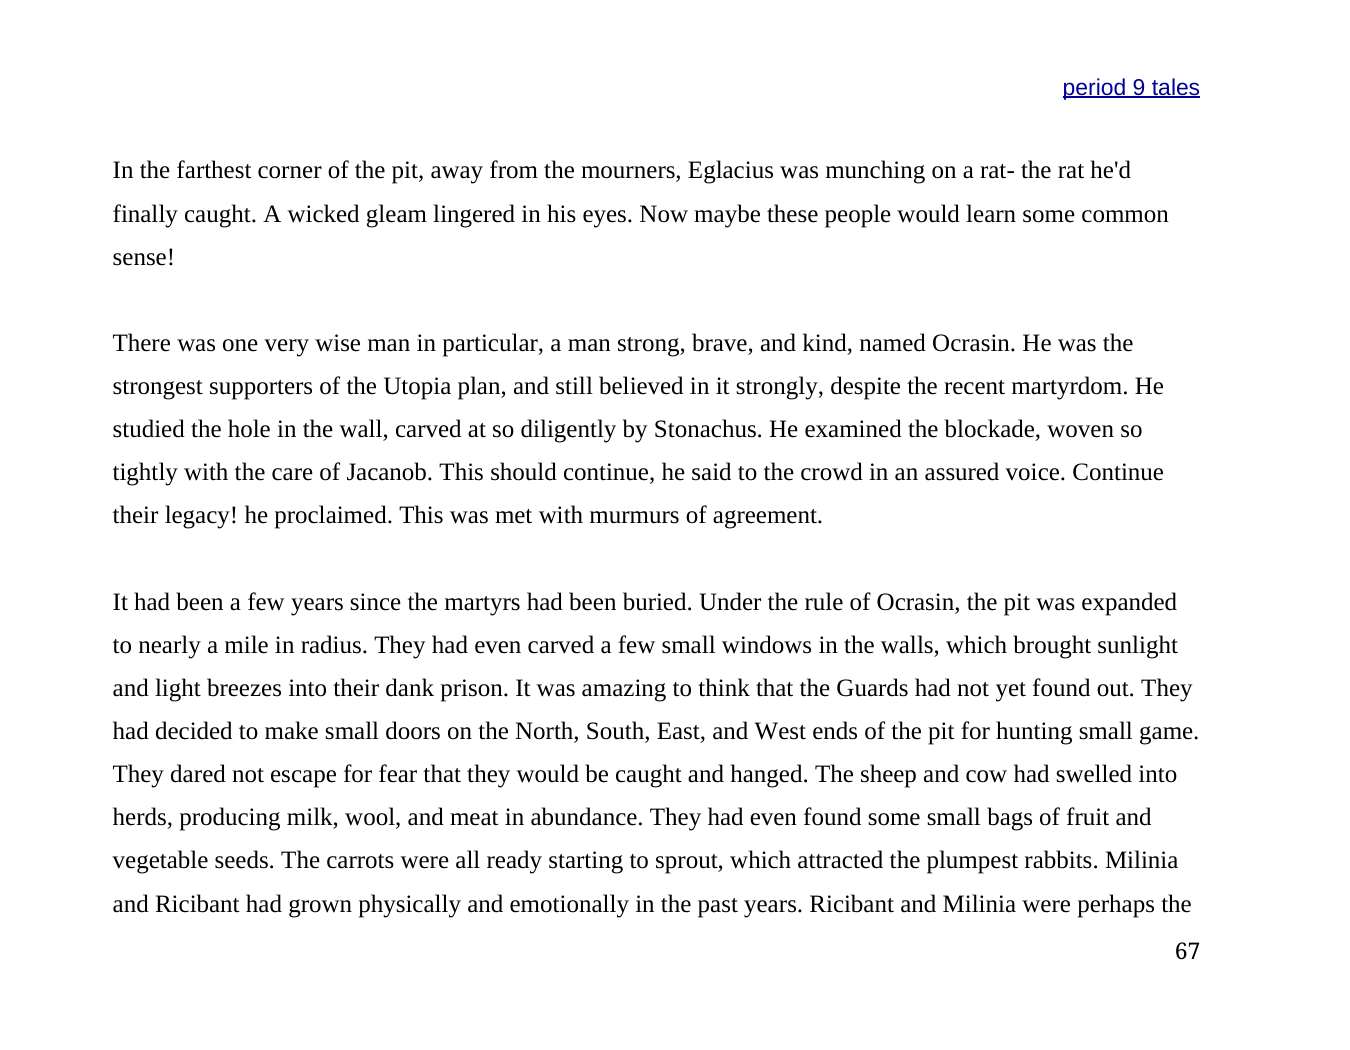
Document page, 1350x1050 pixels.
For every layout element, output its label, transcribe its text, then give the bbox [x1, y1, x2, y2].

text In the farthest corner of the pit, away from the mourners, Eglacius was munching on a rat- the rat he'd finally caught. A wicked gleam lingered in his eyes. Now maybe these people would learn some common sense! [112, 156, 1200, 271]
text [112, 587, 1200, 917]
text There was one very wise man in particular, a man strong, brave, and kind, named Ocrasin. He was the strongest supporters of the Utopia plan, and still believed in it strongly, despite the recent martyrdom. He studied the hole in the wall, carved at so diligently by Stonachus. He examined the blockade, woven so tightly with the care of Jacanob. This should continue, he said to the crowd in an assured voice. Continue their legacy! he proclaimed. This was met with murmurs of agreement. [112, 328, 1200, 529]
